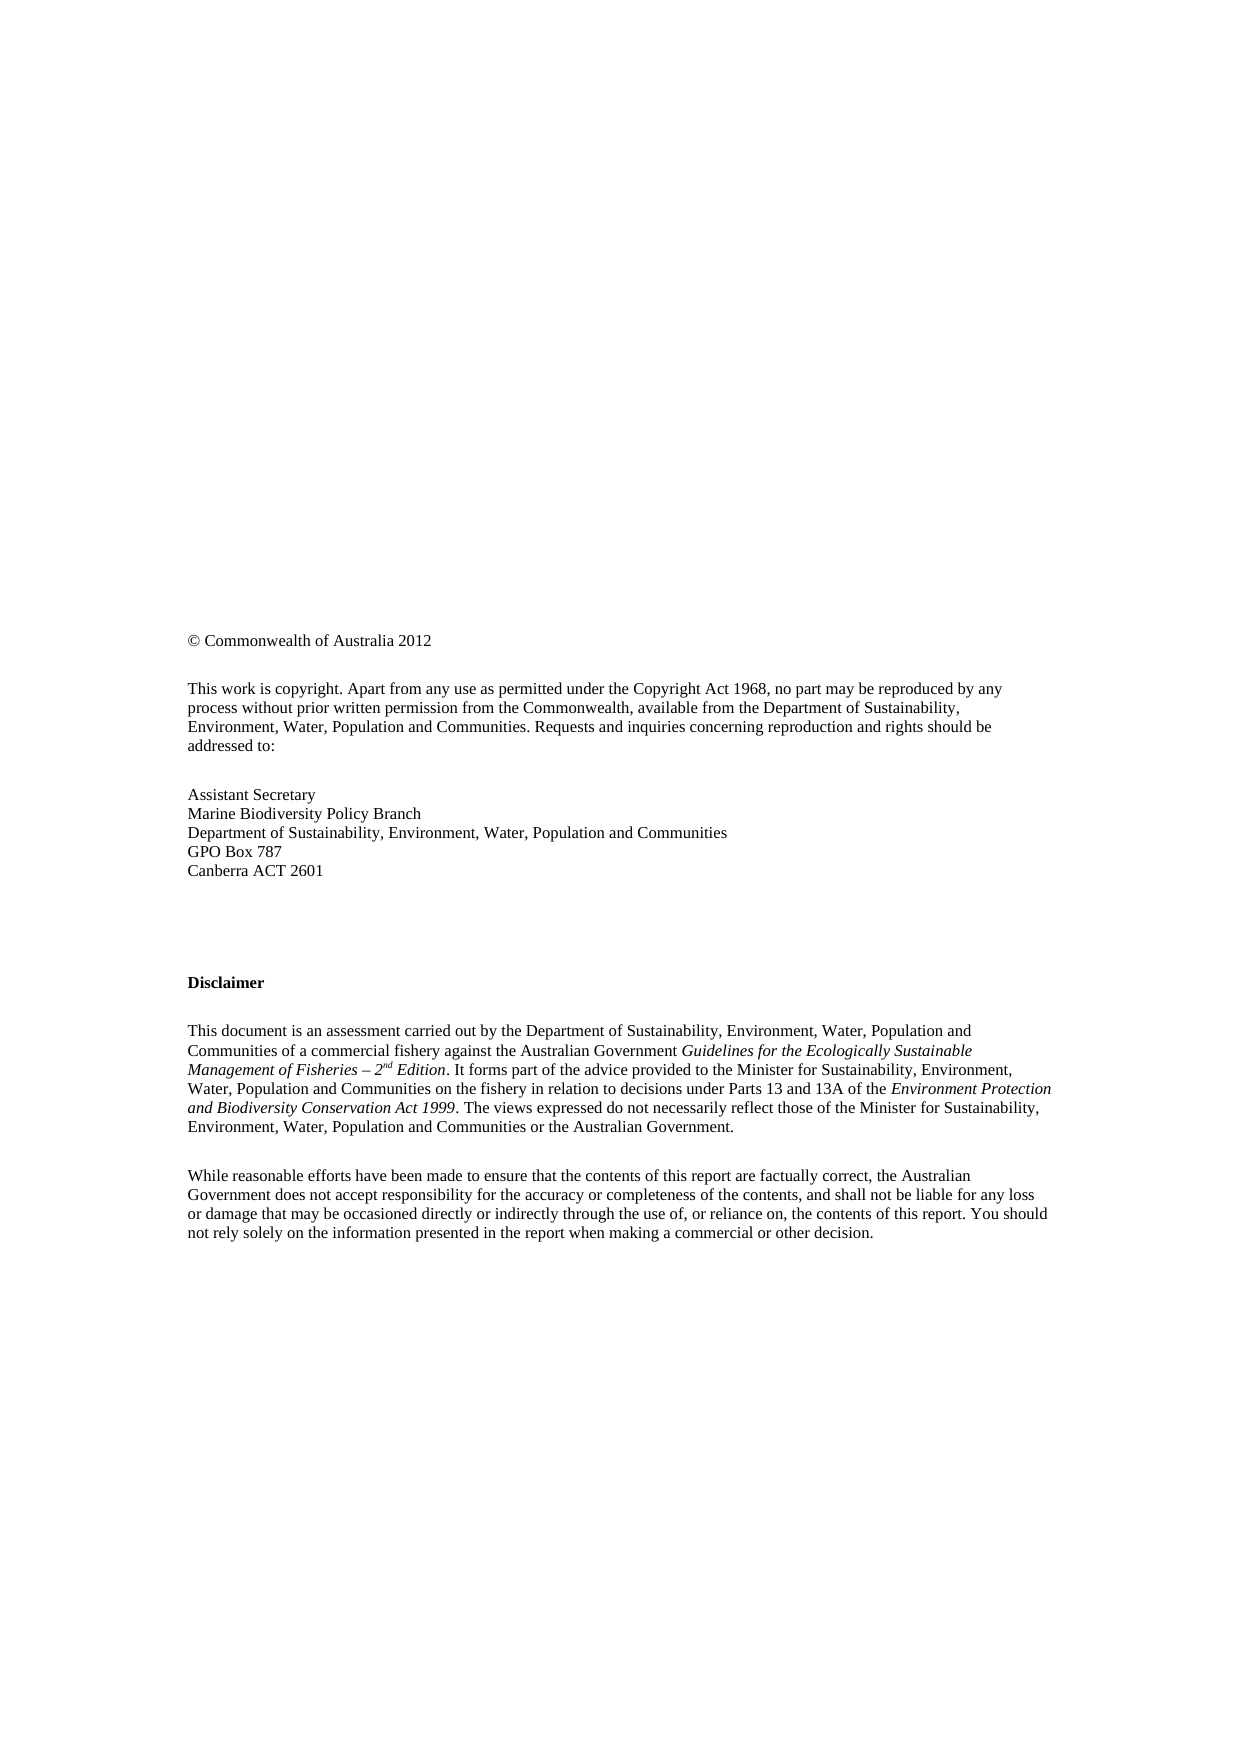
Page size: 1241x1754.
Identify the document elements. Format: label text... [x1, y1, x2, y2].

text This document is an assessment carried out by the Department of Sustainability, Environment, Water, Population and Communities of a commercial fishery against the Australian Government Guidelines for the Ecologically Sustainable Management of Fisheries – 2nd Edition. It forms part of the advice provided to the Minister for Sustainability, Environment, Water, Population and Communities on the fishery in relation to decisions under Parts 13 and 13A of the Environment Protection and Biodiversity Conservation Act 1999. The views expressed do not necessarily reflect those of the Minister for Sustainability, Environment, Water, Population and Communities or the Australian Government. [187, 1021, 1053, 1136]
text Assistant Secretary Marine Biodiversity Policy Branch Department of Sustainability, Environment, Water, Population and Communities GPO Box 787 Canberra ACT 2601 [187, 784, 1053, 880]
text This work is copyright. Apart from any use as permitted under the Copyright Act 1968, no part may be reproduced by any process without prior written permission from the Commonwealth, available from the Department of Sustainability, Environment, Water, Population and Communities. Requests and inquiries concerning reproduction and rights should be addressed to: [187, 679, 1053, 755]
text Disclaimer [187, 973, 1053, 992]
text © Commonwealth of Australia 2012 [187, 630, 1053, 649]
text While reasonable efforts have been made to ensure that the contents of this report are factually correct, the Australian Government does not accept responsibility for the accuracy or completeness of the contents, and shall not be liable for any loss or damage that may be occasioned directly or indirectly through the use of, or reliance on, the contents of this report. You should not rely solely on the information presented in the report when making a commercial or other decision. [187, 1165, 1053, 1242]
